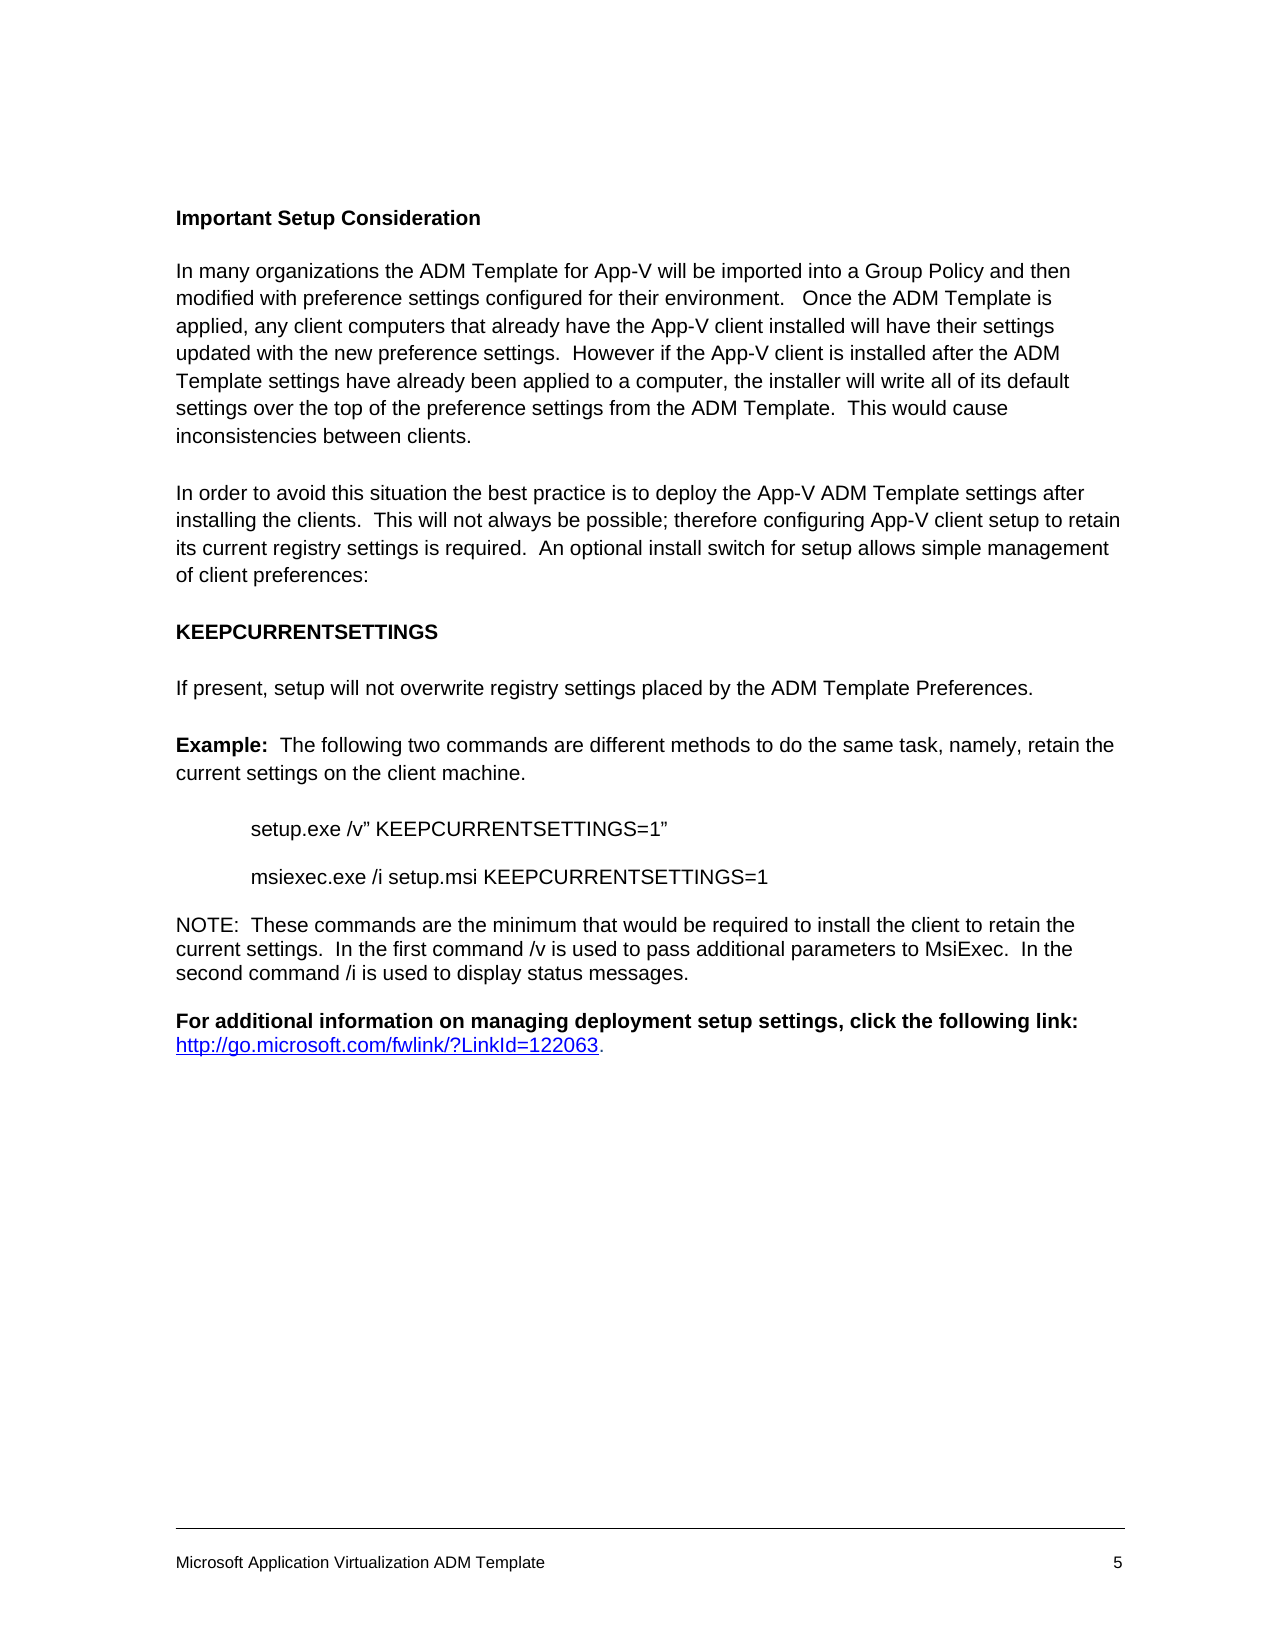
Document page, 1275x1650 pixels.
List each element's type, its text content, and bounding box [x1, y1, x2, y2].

list For additional information on managing deployment setup settings, click the following link: http://go.microsoft.com/fwlink/?LinkId=122063. [176, 1009, 1125, 1057]
text If present, setup will not overwrite registry settings placed by the ADM Template Preferences. [176, 676, 1125, 700]
text In order to avoid this situation the best practice is to deploy the App-V ADM Template settings after installing the clients. This will not always be possible; therefore configuring App-V client setup to retain its current registry settings is required. An optional install switch for setup allows simple management of client preferences: [176, 480, 1125, 587]
text setup.exe /v” KEEPCURRENTSETTINGS=1” [251, 817, 1125, 841]
text KEEPCURRENTSETTINGS [176, 619, 1125, 643]
text NOTE: These commands are the minimum that would be required to install the client to retain the current settings. In the first command /v is used to pass additional parameters to MsiExec. In the second command /i is used to display status messages. [176, 913, 1125, 985]
text In many organizations the ADM Template for App-V will be imported into a Group Policy and then modified with preference settings configured for their environment. Once the ADM Template is applied, any client computers that already have the App-V client installed will have their settings updated with the new preference settings. However if the App-V client is installed after the ADM Template settings have already been applied to a computer, the installer will write all of its default settings over the top of the preference settings from the ADM Template. This would cause inconsistencies between clients. [176, 259, 1125, 448]
subtitle Important Setup Consideration [176, 207, 1125, 229]
text Example: The following two commands are different methods to do the same task, namely, retain the current settings on the client machine. [176, 733, 1125, 784]
list msiexec.exe /i setup.msi KEEPCURRENTSETTINGS=1 [251, 865, 1125, 889]
